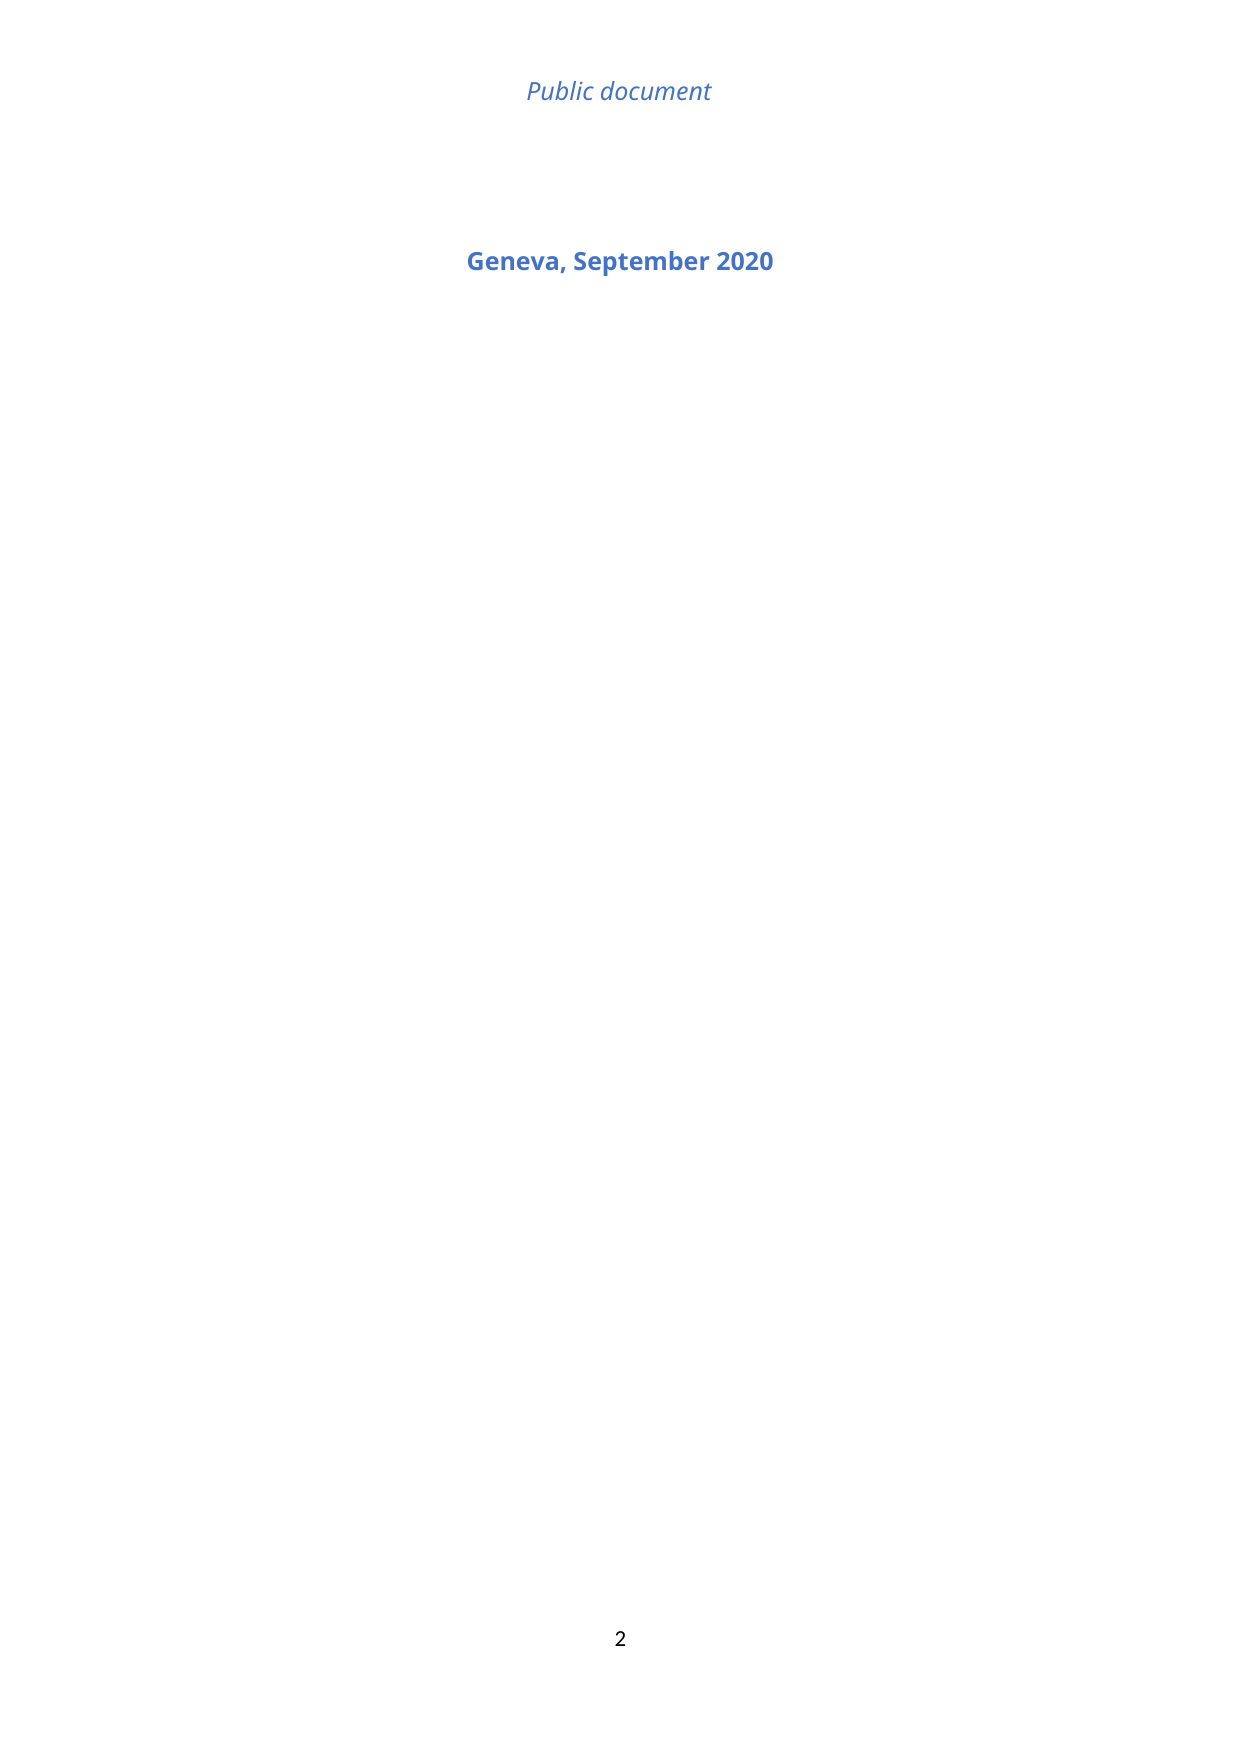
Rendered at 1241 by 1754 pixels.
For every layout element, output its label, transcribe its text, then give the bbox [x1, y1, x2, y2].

text Geneva, September 2020 [150, 244, 1090, 278]
